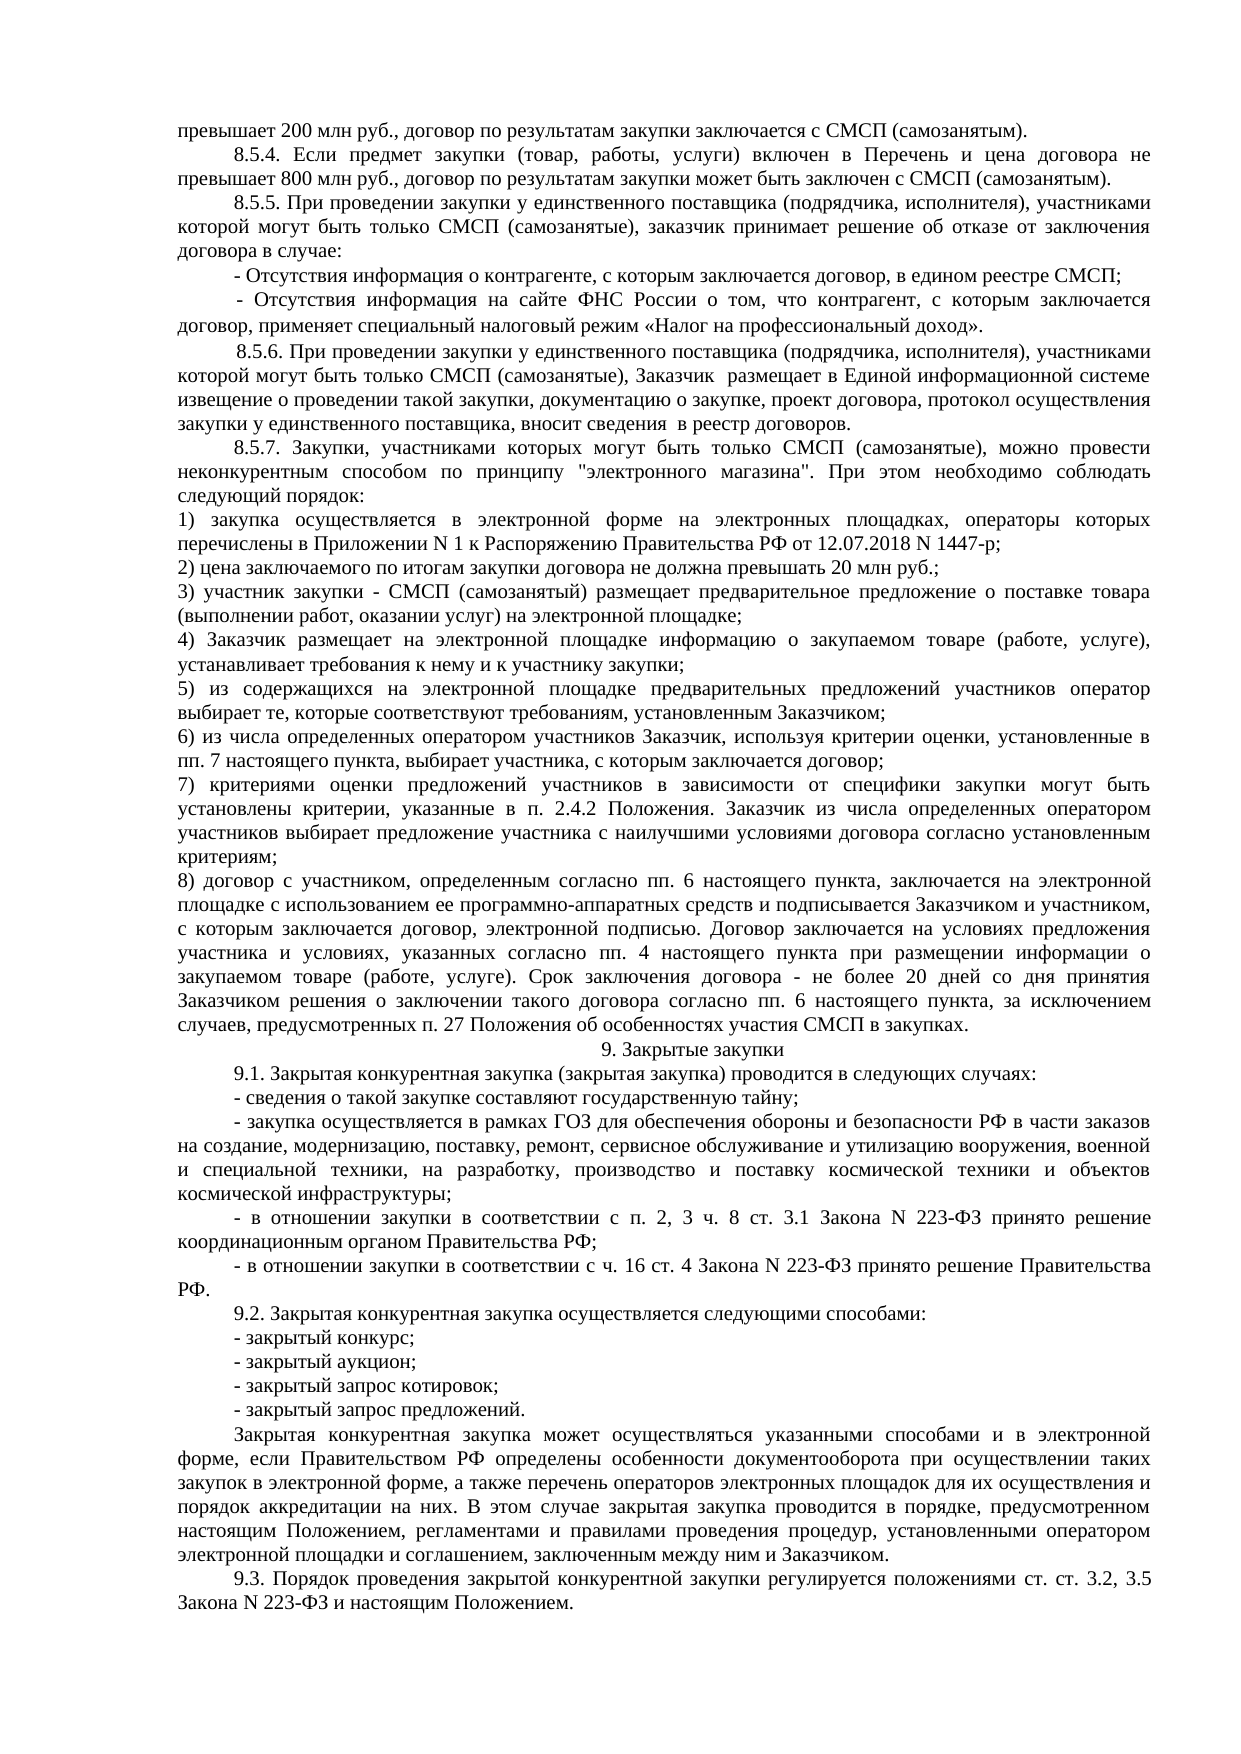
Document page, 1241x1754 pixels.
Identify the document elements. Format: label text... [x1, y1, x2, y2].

text 8.5.4. Если предмет закупки (товар, работы, услуги) включен в Перечень и цена договора не превышает 800 млн руб., договор по результатам закупки может быть заключен с СМСП (самозанятым). [177, 142, 1152, 190]
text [177, 118, 1152, 142]
text 5) из содержащихся на электронной площадке предварительных предложений участников оператор выбирает те, которые соответствуют требованиям, установленным Заказчиком; [177, 676, 1152, 724]
text - закрытый аукцион; [177, 1349, 1152, 1373]
text 4) Заказчик размещает на электронной площадке информацию о закупаемом товаре (работе, услуге), устанавливает требования к нему и к участнику закупки; [177, 627, 1152, 676]
text - в отношении закупки в соответствии с п. 2, 3 ч. 8 ст. 3.1 Закона N 223-ФЗ принято решение координационным органом Правительства РФ; [177, 1205, 1152, 1253]
text 2) цена заключаемого по итогам закупки договора не должна превышать 20 млн руб.; [177, 555, 1152, 579]
text - Отсутствия информация о контрагенте, с которым заключается договор, в едином реестре СМСП; [177, 262, 1152, 287]
text - закупка осуществляется в рамках ГОЗ для обеспечения обороны и безопасности РФ в части заказов на создание, модернизацию, поставку, ремонт, сервисное обслуживание и утилизацию вооружения, военной и специальной техники, на разработку, производство и поставку космической техники и объектов космической инфраструктуры; [177, 1109, 1152, 1205]
text - сведения о такой закупке составляют государственную тайну; [177, 1084, 1152, 1109]
text - закрытый запрос предложений. [177, 1397, 1152, 1421]
text - закрытый конкурс; [177, 1325, 1152, 1349]
text 3) участник закупки - СМСП (самозанятый) размещает предварительное предложение о поставке товара (выполнении работ, оказании услуг) на электронной площадке; [177, 579, 1152, 627]
text - Отсутствия информация на сайте ФНС России о том, что контрагент, с которым заключается договор, применяет специальный налоговый режим «Налог на профессиональный доход». [177, 287, 1152, 339]
text 9. Закрытые закупки [177, 1036, 1152, 1061]
text - закрытый запрос котировок; [177, 1373, 1152, 1397]
text 8.5.5. При проведении закупки у единственного поставщика (подрядчика, исполнителя), участниками которой могут быть только СМСП (самозанятые), заказчик принимает решение об отказе от заключения договора в случае: [177, 190, 1152, 262]
text 8) договор с участником, определенным согласно пп. 6 настоящего пункта, заключается на электронной площадке с использованием ее программно-аппаратных средств и подписывается Заказчиком и участником, с которым заключается договор, электронной подписью. Договор заключается на условиях предложения участника и условиях, указанных согласно пп. 4 настоящего пункта при размещении информации о закупаемом товаре (работе, услуге). Срок заключения договора - не более 20 дней со дня принятия Заказчиком решения о заключении такого договора согласно пп. 6 настоящего пункта, за исключением случаев, предусмотренных п. 27 Положения об особенностях участия СМСП в закупках. [177, 868, 1152, 1036]
text Закрытая конкурентная закупка может осуществляться указанными способами и в электронной форме, если Правительством РФ определены особенности документооборота при осуществлении таких закупок в электронной форме, а также перечень операторов электронных площадок для их осуществления и порядок аккредитации на них. В этом случае закрытая закупка проводится в порядке, предусмотренном настоящим Положением, регламентами и правилами проведения процедур, установленными оператором электронной площадки и соглашением, заключенным между ним и Заказчиком. [177, 1421, 1152, 1566]
text 8.5.6. При проведении закупки у единственного поставщика (подрядчика, исполнителя), участниками которой могут быть только СМСП (самозанятые), Заказчик размещает в Единой информационной системе извещение о проведении такой закупки, документацию о закупке, проект договора, протокол осуществления закупки у единственного поставщика, вносит сведения в реестр договоров. [177, 339, 1152, 435]
text 9.1. Закрытая конкурентная закупка (закрытая закупка) проводится в следующих случаях: [177, 1061, 1152, 1084]
text 7) критериями оценки предложений участников в зависимости от специфики закупки могут быть установлены критерии, указанные в п. 2.4.2 Положения. Заказчик из числа определенных оператором участников выбирает предложение участника с наилучшими условиями договора согласно установленным критериям; [177, 772, 1152, 868]
text 9.3. Порядок проведения закрытой конкурентной закупки регулируется положениями ст. ст. 3.2, 3.5 Закона N 223-ФЗ и настоящим Положением. [177, 1566, 1152, 1614]
text 8.5.7. Закупки, участниками которых могут быть только СМСП (самозанятые), можно провести неконкурентным способом по принципу "электронного магазина". При этом необходимо соблюдать следующий порядок: [177, 435, 1152, 507]
text 6) из числа определенных оператором участников Заказчик, используя критерии оценки, установленные в пп. 7 настоящего пункта, выбирает участника, с которым заключается договор; [177, 724, 1152, 772]
text 1) закупка осуществляется в электронной форме на электронных площадках, операторы которых перечислены в Приложении N 1 к Распоряжению Правительства РФ от 12.07.2018 N 1447-р; [177, 507, 1152, 555]
text 9.2. Закрытая конкурентная закупка осуществляется следующими способами: [177, 1301, 1152, 1325]
text - в отношении закупки в соответствии с ч. 16 ст. 4 Закона N 223-ФЗ принято решение Правительства РФ. [177, 1253, 1152, 1301]
